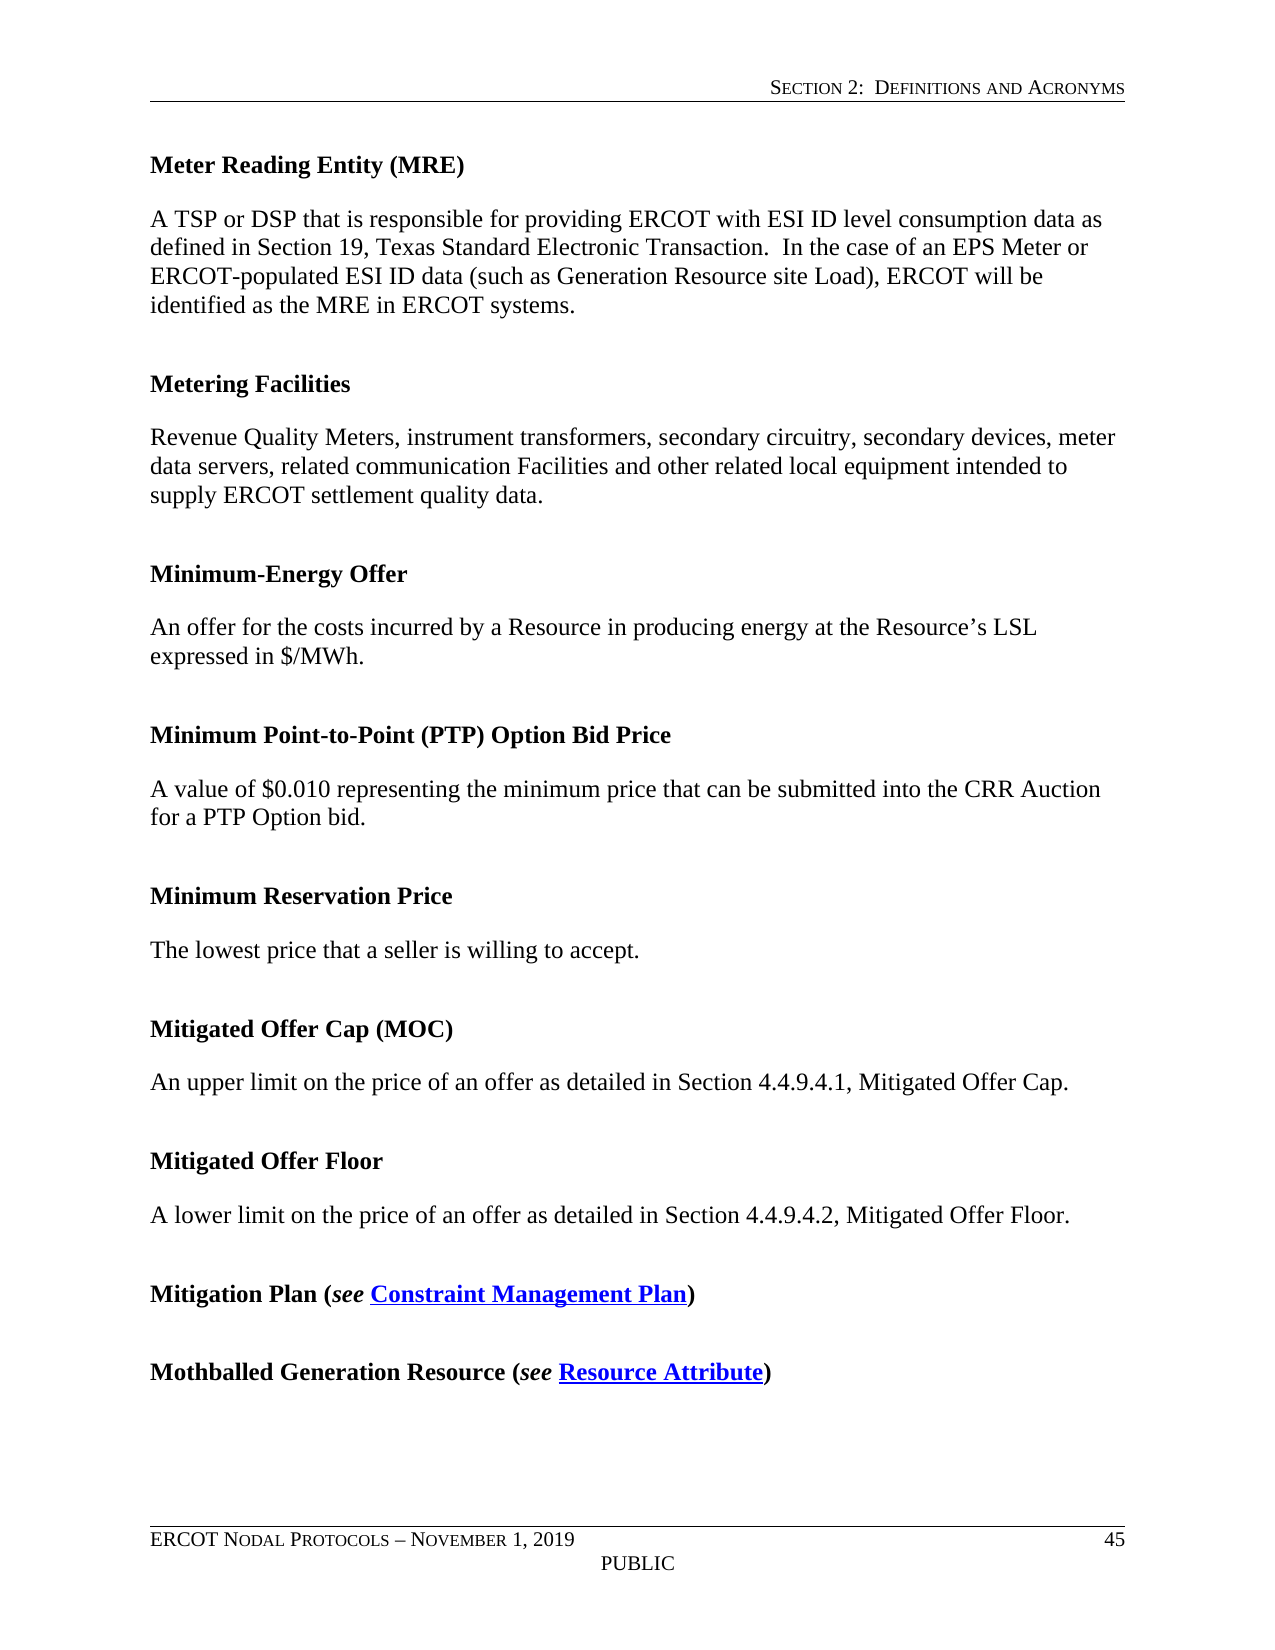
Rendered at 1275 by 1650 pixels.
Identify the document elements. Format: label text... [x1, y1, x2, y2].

text Minimum-Energy Offer [150, 559, 1125, 587]
text A value of $0.010 representing the minimum price that can be submitted into the CRR Auction for a PTP Option bid. [150, 774, 1125, 831]
text Minimum Point-to-Point (PTP) Option Bid Price [150, 720, 1125, 749]
text An offer for the costs incurred by a Resource in producing energy at the Resource’s LSL expressed in $/MWh. [150, 612, 1125, 670]
text Mothballed Generation Resource (see Resource Attribute) [150, 1357, 1125, 1386]
text Minimum Reservation Price [150, 881, 1125, 910]
text The lowest price that a seller is willing to accept. [150, 935, 1125, 964]
text A lower limit on the price of an offer as detailed in Section 4.4.9.4.2, Mitigated Offer Floor. [150, 1200, 1125, 1229]
text A TSP or DSP that is responsible for providing ERCOT with ESI ID level consumption data as defined in Section 19, Texas Standard Electronic Transaction. In the case of an EPS Meter or ERCOT-populated ESI ID data (such as Generation Resource site Load), ERCOT will be identified as the MRE in ERCOT systems. [150, 204, 1125, 319]
text Metering Facilities [150, 369, 1125, 397]
text Meter Reading Entity (MRE) [150, 150, 1125, 179]
text An upper limit on the price of an offer as detailed in Section 4.4.9.4.1, Mitigated Offer Cap. [150, 1067, 1125, 1096]
text Mitigation Plan (see Constraint Management Plan) [150, 1279, 1125, 1307]
text Mitigated Offer Cap (MOC) [150, 1014, 1125, 1042]
text Mitigated Offer Floor [150, 1146, 1125, 1175]
text Revenue Quality Meters, instrument transformers, secondary circuitry, secondary devices, meter data servers, related communication Facilities and other related local equipment intended to supply ERCOT settlement quality data. [150, 422, 1125, 509]
